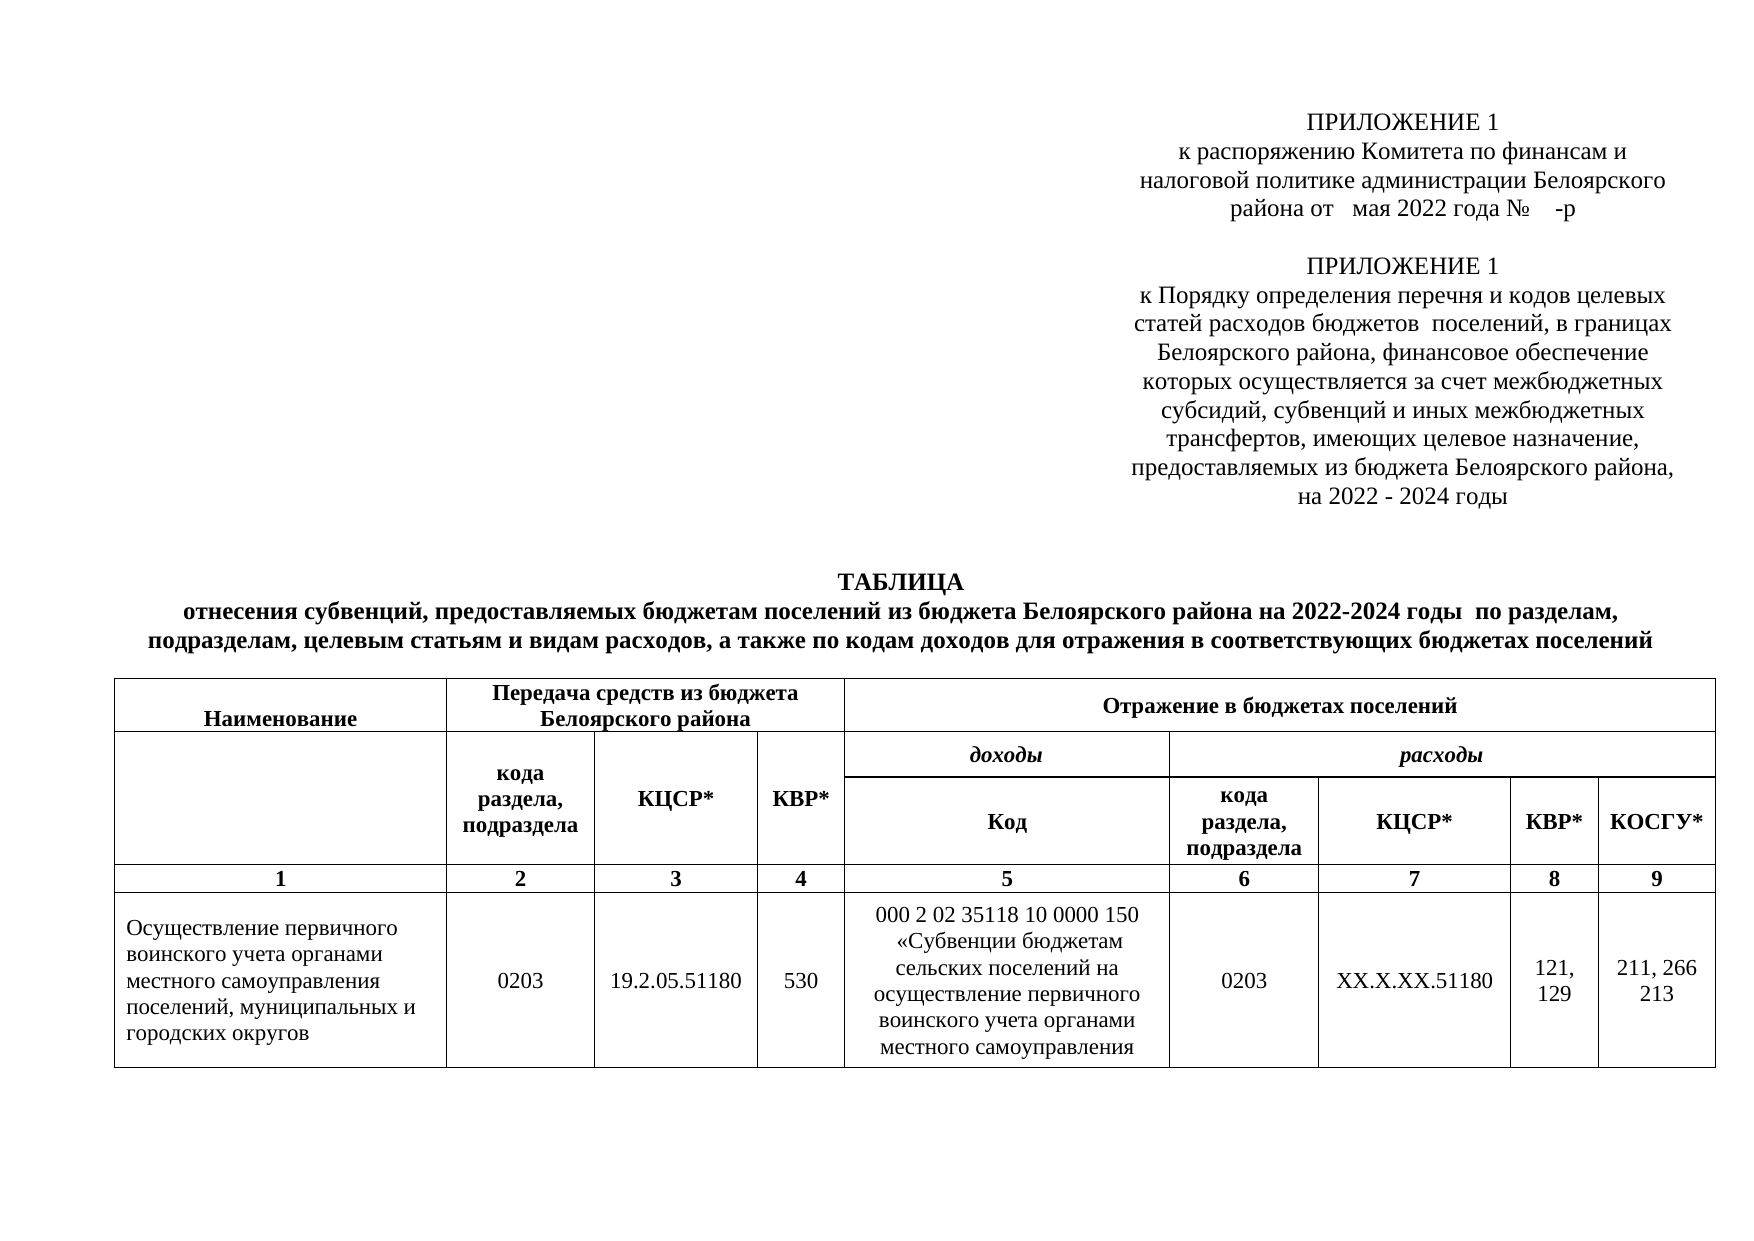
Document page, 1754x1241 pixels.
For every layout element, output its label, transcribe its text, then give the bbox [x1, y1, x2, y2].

table_cell Код [845, 778, 1169, 864]
table_cell ХХ.Х.ХХ.51180 [1319, 893, 1510, 1067]
text к Порядку определения перечня и кодов целевых статей расходов бюджетов поселений, в границах Белоярского района, финансовое обеспечение которых осуществляется за счет межбюджетных субсидий, субвенций и иных межбюджетных трансфертов, имеющих целевое назначение, предоставляемых из бюджета Белоярского района, на 2022 - 2024 годы [1122, 280, 1683, 510]
table_cell [115, 732, 446, 864]
text ПРИЛОЖЕНИЕ 1 [1122, 107, 1683, 136]
text ПРИЛОЖЕНИЕ 1 [1122, 251, 1683, 280]
table_cell 8 [1511, 865, 1598, 892]
table_cell КВР* [1511, 778, 1598, 864]
table_cell 000 2 02 35118 10 0000 150 «Субвенции бюджетам сельских поселений на осуществление первичного воинского учета органами местного самоуправления поселений, муниципальных и городских округов» [845, 893, 1169, 1067]
table_header Отражение в бюджетах поселений [845, 679, 1715, 731]
text отнесения субвенций, предоставляемых бюджетам поселений из бюджета Белоярского района на 2022-2024 годы по разделам, подразделам, целевым статьям и видам расходов, а также по кодам доходов для отражения в соответствующих бюджетах поселений [118, 596, 1683, 653]
table_cell кода раздела, подраздела [1170, 778, 1318, 864]
table_cell 9 [1599, 865, 1715, 892]
table_cell 530 [758, 893, 844, 1067]
table_header Наименование [115, 679, 446, 731]
table_header Передача средств из бюджета Белоярского района [447, 679, 844, 731]
table_cell 0203 [1170, 893, 1318, 1067]
table_cell Осуществление первичного воинского учета органами местного самоуправления поселений, муниципальных и городских округов [115, 893, 446, 1067]
table_cell 6 [1170, 865, 1318, 892]
table_cell 121, 129 [1511, 893, 1598, 1067]
table_cell расходы [1170, 732, 1715, 776]
table_cell КОСГУ* [1599, 778, 1715, 864]
table_cell КВР* [758, 732, 844, 864]
table_cell 4 [758, 865, 844, 892]
text ТАБЛИЦА [118, 567, 1683, 596]
table_cell КЦСР* [1319, 778, 1510, 864]
table_cell 5 [845, 865, 1169, 892]
table_cell 1 [115, 865, 446, 892]
table_cell 0203 [447, 893, 594, 1067]
table_cell 7 [1319, 865, 1510, 892]
table_cell кода раздела, подраздела [447, 732, 594, 864]
table_cell КЦСР* [595, 732, 757, 864]
table_cell доходы [845, 732, 1169, 776]
table_cell 2 [447, 865, 594, 892]
table_cell 19.2.05.51180 [595, 893, 757, 1067]
table_cell 211, 266 213 [1599, 893, 1715, 1067]
table_cell 3 [595, 865, 757, 892]
text к распоряжению Комитета по финансам и налоговой политике администрации Белоярского района от мая 2022 года № -р [1122, 136, 1683, 222]
